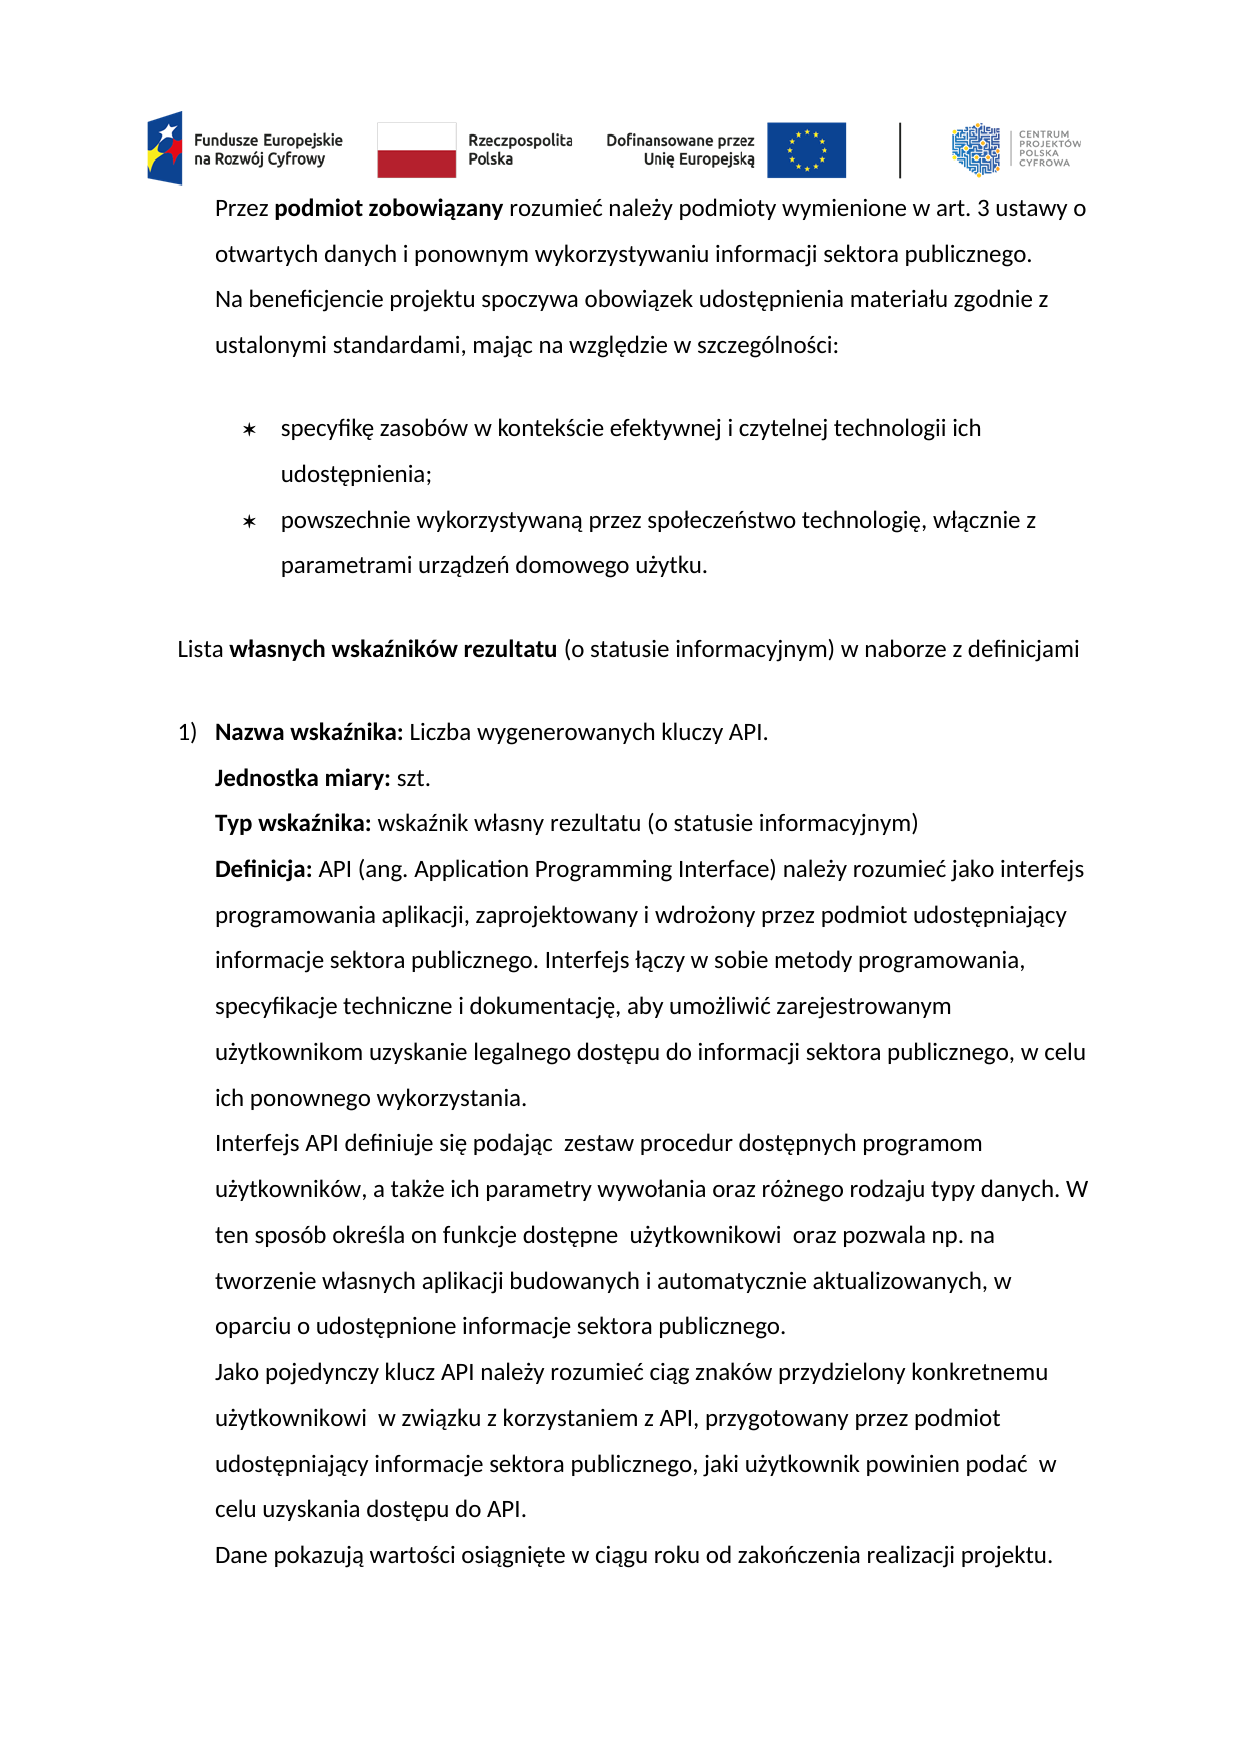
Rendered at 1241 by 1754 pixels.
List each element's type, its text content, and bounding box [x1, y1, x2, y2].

text specyfikę zasobów w kontekście efektywnej i czytelnej technologii ich udostępnienia; [243, 412, 1093, 489]
text powszechnie wykorzystywaną przez społeczeństwo technologię, włącznie z parametrami urządzeń domowego użytku. [243, 504, 1093, 580]
list Nazwa wskaźnika: Liczba wygenerowanych kluczy API. Jednostka miary: szt. Typ wskaźnika: wskaźnik własny rezultatu (o statusie informacyjnym) Definicja: API (ang. Application Programming Interface) należy rozumieć jako interfejs programowania aplikacji, zaprojektowany i wdrożony przez podmiot udostępniający informacje sektora publicznego. Interfejs łączy w sobie metody programowania, specyfikacje techniczne i dokumentację, aby umożliwić zarejestrowanym użytkownikom uzyskanie legalnego dostępu do informacji sektora publicznego, w celu ich ponownego wykorzystania. Interfejs API definiuje się podając zestaw procedur dostępnych programom użytkowników, a także ich parametry wywołania oraz różnego rodzaju typy danych. W ten sposób określa on funkcje dostępne użytkownikowi oraz pozwala np. na tworzenie własnych aplikacji budowanych i automatycznie aktualizowanych, w oparciu o udostępnione informacje sektora publicznego. Jako pojedynczy klucz API należy rozumieć ciąg znaków przydzielony konkretnemu użytkownikowi w związku z korzystaniem z API, przygotowany przez podmiot udostępniający informacje sektora publicznego, jaki użytkownik powinien podać w celu uzyskania dostępu do API. Dane pokazują wartości osiągnięte w ciągu roku od zakończenia realizacji projektu. [177, 716, 1093, 1570]
list Lista własnych wskaźników rezultatu (o statusie informacyjnym) w naborze z definicjami [177, 633, 1093, 663]
picture [147, 111, 1081, 186]
